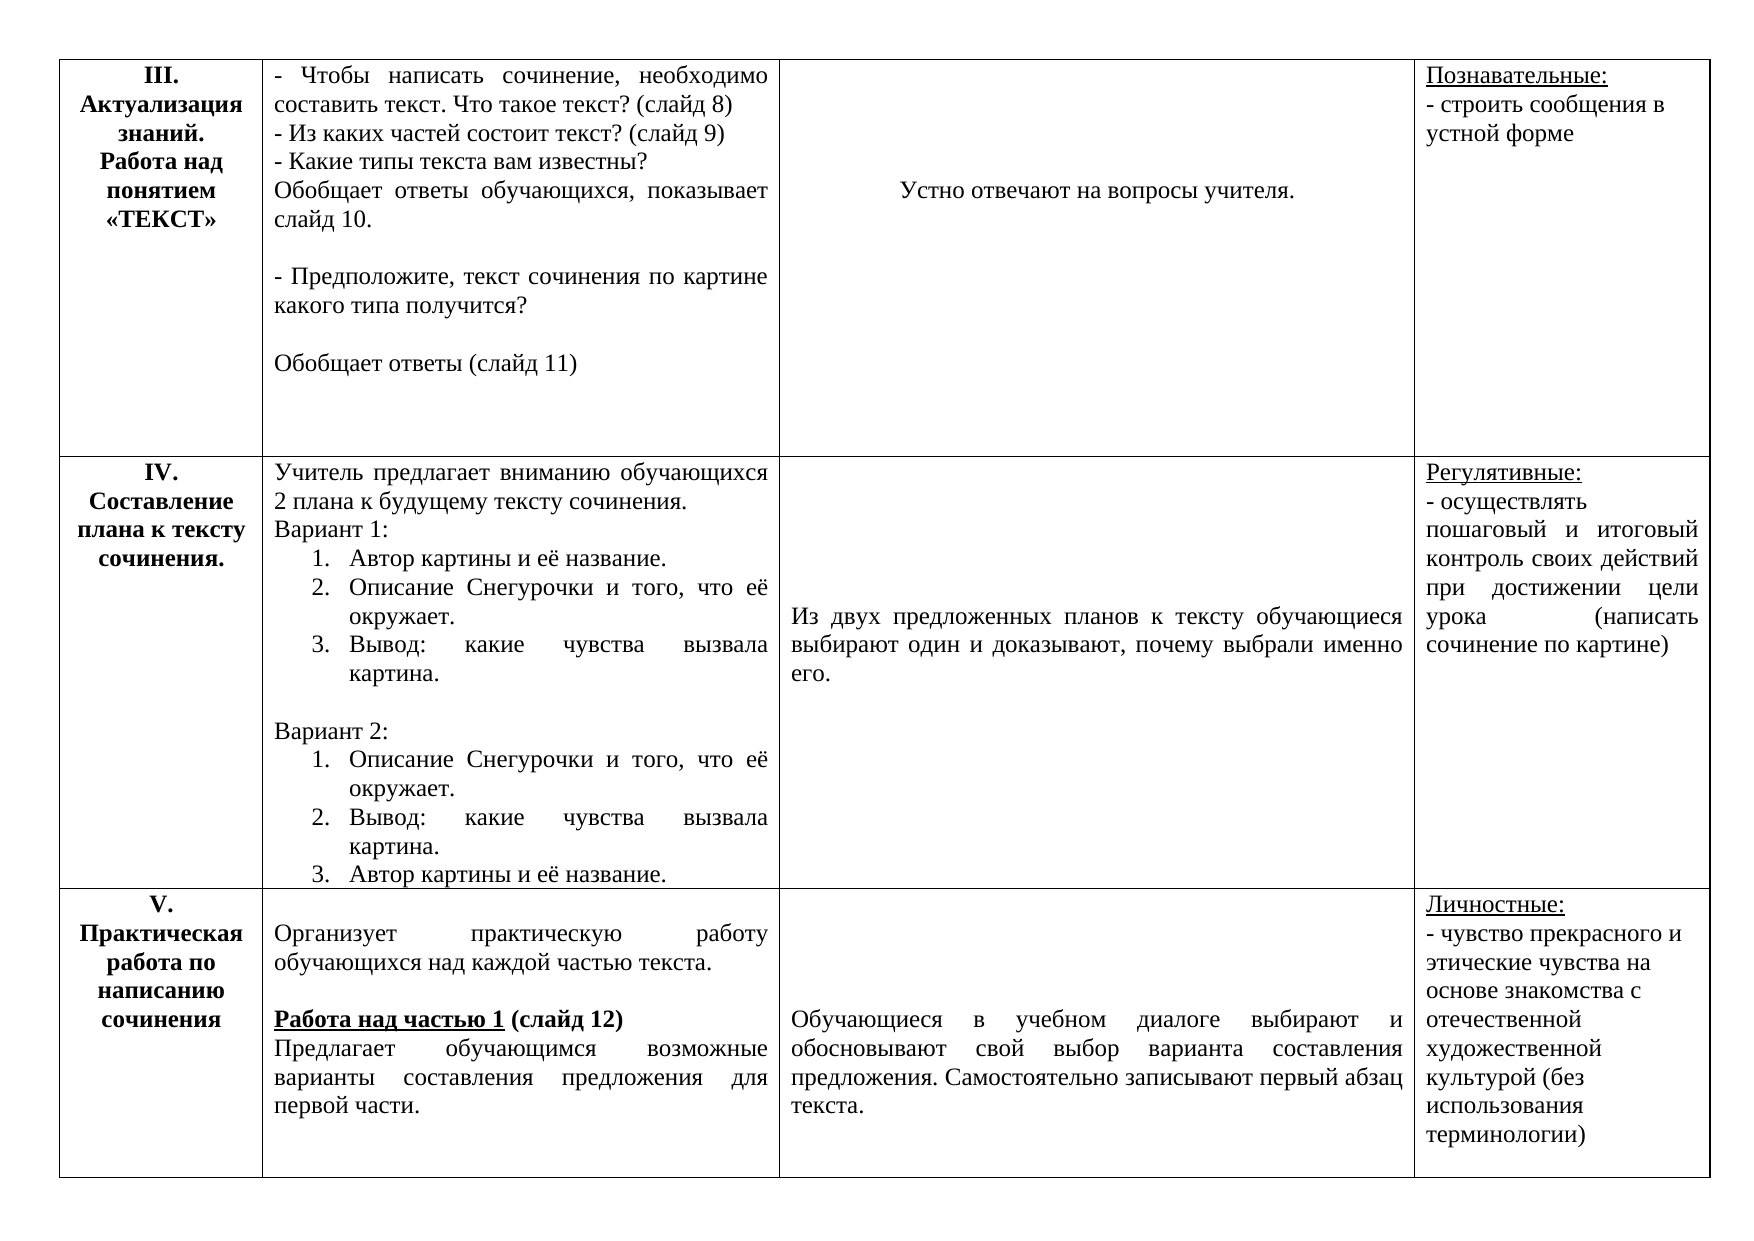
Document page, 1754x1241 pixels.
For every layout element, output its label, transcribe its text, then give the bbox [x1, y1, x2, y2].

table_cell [780, 889, 1414, 1177]
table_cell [263, 889, 779, 1177]
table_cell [60, 889, 262, 1177]
table_cell Из двух предложенных планов к тексту обучающиеся выбирают один и доказывают, почему выбрали именно его. [780, 457, 1414, 888]
table_cell Учитель предлагает вниманию обучающихся 2 плана к будущему тексту сочинения. Вариант 1: Автор картины и её название. Описание Снегурочки и того, что её окружает. Вывод: какие чувства вызвала картина. Вариант 2: Описание Снегурочки и того, что её окружает. Вывод: какие чувства вызвала картина. Автор картины и её название. [263, 457, 779, 888]
table_cell IV. Составление плана к тексту сочинения. [60, 457, 262, 888]
table_cell Устно отвечают на вопросы учителя. [780, 60, 1414, 456]
table_cell Регулятивные: - осуществлять пошаговый и итоговый контроль своих действий при достижении цели урока (написать сочинение по картине) [1415, 457, 1709, 888]
table_cell Познавательные: - строить сообщения в устной форме [1415, 60, 1709, 456]
table_cell III. Актуализация знаний. Работа над понятием «ТЕКСТ» [60, 60, 262, 456]
table_cell - Чтобы написать сочинение, необходимо составить текст. Что такое текст? (слайд 8) - Из каких частей состоит текст? (слайд 9) - Какие типы текста вам известны? Обобщает ответы обучающихся, показывает слайд 10. - Предположите, текст сочинения по картине какого типа получится? Обобщает ответы (слайд 11) [263, 60, 779, 456]
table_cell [1415, 889, 1709, 1177]
